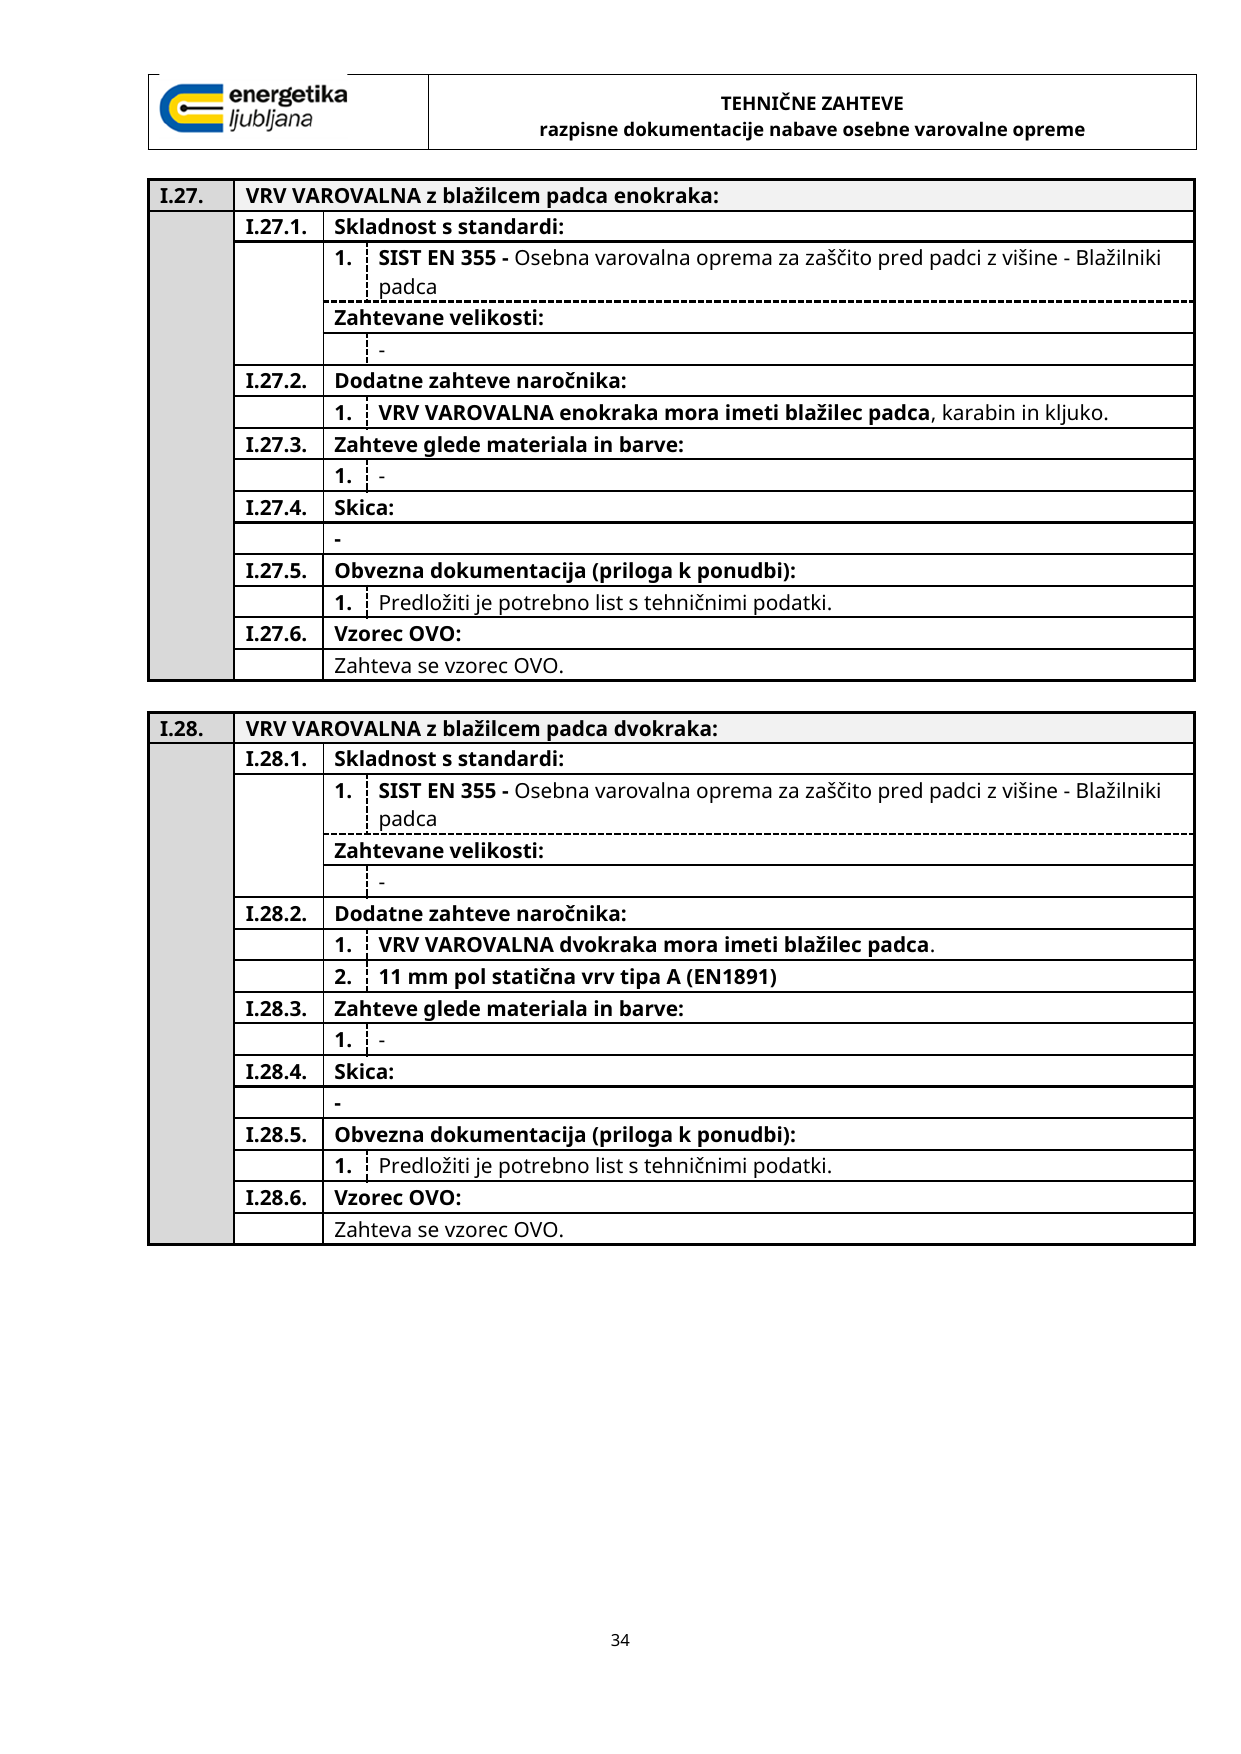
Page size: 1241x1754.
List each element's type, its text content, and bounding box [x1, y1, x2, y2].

table_cell [235, 587, 322, 616]
table_cell Vzorec OVO: [324, 618, 1193, 648]
table_cell Predložiti je potrebno list s tehničnimi podatki. [367, 587, 1193, 616]
table_cell I.28.4. [235, 1056, 323, 1085]
table_cell Dodatne zahteve naročnika: [324, 366, 1193, 395]
table_cell 1. [324, 1151, 367, 1180]
table_cell I.27.3. [235, 429, 323, 458]
table_cell Zahteve glede materiala in barve: [324, 429, 1193, 458]
table_cell Predložiti je potrebno list s tehničnimi podatki. [367, 1151, 1193, 1180]
table_cell [235, 930, 323, 959]
table_cell 1. [324, 1024, 367, 1054]
table_cell Dodatne zahteve naročnika: [324, 898, 1193, 927]
table_cell SIST EN 355 - Osebna varovalna oprema za zaščito pred padci z višine - Blažilniki padca [367, 775, 1193, 833]
table_cell I.28.3. [235, 993, 323, 1022]
table_cell [235, 650, 322, 679]
table_header VRV VAROVALNA z blažilcem padca enokraka: [235, 181, 1193, 210]
table_cell [324, 334, 367, 363]
table_cell Zahteva se vzorec OVO. [324, 1214, 1193, 1243]
table_cell Skladnost s standardi: [324, 744, 1193, 773]
table_cell Skladnost s standardi: [324, 212, 1193, 240]
table_cell I.28.5. [235, 1119, 322, 1148]
table_header VRV VAROVALNA z blažilcem padca dvokraka: [235, 714, 1193, 742]
table_cell 1. [324, 460, 367, 490]
table_cell I.27.5. [235, 555, 322, 584]
table_cell 1. [324, 930, 367, 959]
table_cell I.28.2. [235, 898, 323, 927]
table_cell Zahtevane velikosti: [324, 300, 1193, 332]
table_cell [235, 961, 323, 991]
table_cell I.28.6. [235, 1182, 322, 1212]
table_cell 1. [324, 587, 367, 616]
table_cell [235, 397, 323, 427]
picture [159, 74, 348, 149]
table_cell - [367, 1024, 1193, 1054]
table_cell [235, 1024, 323, 1054]
table_cell 11 mm pol statična vrv tipa A (EN1891) [367, 961, 1193, 991]
table_cell I.27.2. [235, 366, 323, 395]
table_cell - [367, 866, 1193, 896]
table_cell Zahteve glede materiala in barve: [324, 993, 1193, 1022]
table_cell VRV VAROVALNA enokraka mora imeti blažilec padca, karabin in kljuko. [367, 397, 1193, 427]
table_cell [150, 744, 233, 1243]
table_cell [235, 243, 323, 363]
table_cell Obvezna dokumentacija (priloga k ponudbi): [324, 1119, 1193, 1148]
table_cell Obvezna dokumentacija (priloga k ponudbi): [324, 555, 1193, 584]
table_cell - [367, 334, 1193, 363]
table_cell [235, 1151, 322, 1180]
table_cell Skica: [324, 1056, 1193, 1085]
table_cell [235, 524, 323, 553]
table_cell Skica: [324, 492, 1193, 521]
table_cell [150, 212, 233, 679]
table_cell [235, 775, 323, 896]
table_cell Zahteva se vzorec OVO. [324, 650, 1193, 679]
table_cell I.27.4. [235, 492, 323, 521]
table_header I.28. [150, 714, 233, 742]
table_cell 1. [324, 775, 367, 833]
table_cell I.28.1. [235, 744, 323, 773]
table_cell - [324, 1088, 1193, 1117]
table_cell [235, 460, 323, 490]
table_cell SIST EN 355 - Osebna varovalna oprema za zaščito pred padci z višine - Blažilniki padca [367, 243, 1193, 300]
table_cell I.27.1. [235, 212, 323, 240]
table_cell I.27.6. [235, 618, 322, 648]
table_cell [324, 866, 367, 896]
table_cell Vzorec OVO: [324, 1182, 1193, 1212]
table_cell - [324, 524, 1193, 553]
table_cell - [367, 460, 1193, 490]
table_cell Zahtevane velikosti: [324, 833, 1193, 864]
table_cell VRV VAROVALNA dvokraka mora imeti blažilec padca. [367, 930, 1193, 959]
table_header I.27. [150, 181, 233, 210]
table_cell 1. [324, 243, 367, 300]
table_cell 1. [324, 397, 367, 427]
table_cell [235, 1214, 322, 1243]
table_cell 2. [324, 961, 367, 991]
table_cell [235, 1088, 323, 1117]
